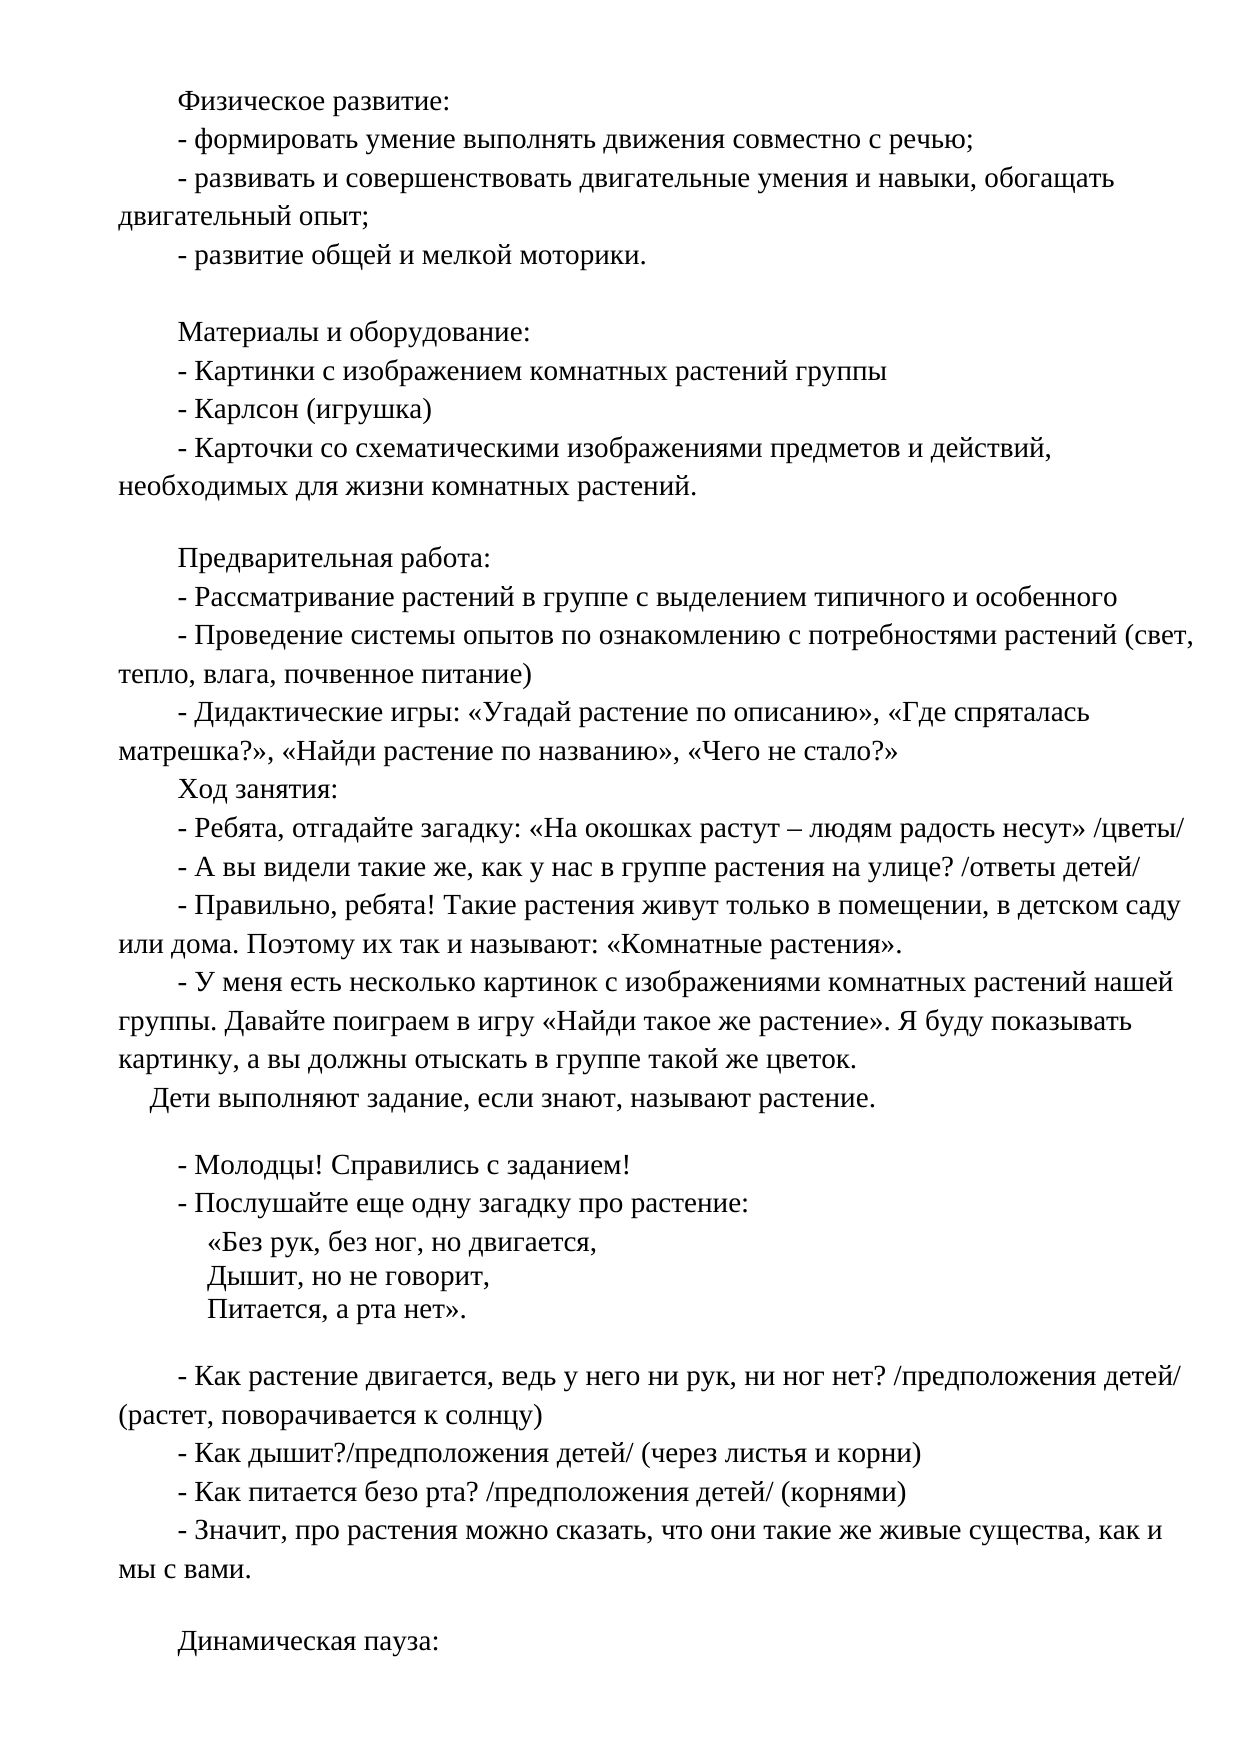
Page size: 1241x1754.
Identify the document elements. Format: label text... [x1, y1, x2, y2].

text - Ребята, отгадайте загадку: «На окошках растут – людям радость несут» /цветы/ [118, 810, 1196, 844]
text - Карточки со схематическими изображениями предметов и действий, необходимых для жизни комнатных растений. [118, 430, 1196, 502]
text «Без рук, без ног, но двигается, [118, 1224, 1196, 1258]
text - Проведение системы опытов по ознакомлению с потребностями растений (свет, тепло, влага, почвенное питание) [118, 617, 1196, 689]
text - Дидактические игры: «Угадай растение по описанию», «Где спряталась матрешка?», «Найди растение по названию», «Чего не стало?» [118, 694, 1196, 767]
text - Как дышит?/предположения детей/ (через листья и корни) [118, 1435, 1196, 1469]
text - Молодцы! Справились с заданием! [118, 1147, 1196, 1181]
text Дышит, но не говорит, [118, 1258, 1196, 1291]
text - Картинки с изображением комнатных растений группы [118, 353, 1196, 386]
text - Рассматривание растений в группе с выделением типичного и особенного [118, 579, 1196, 612]
text - развивать и совершенствовать двигательные умения и навыки, обогащать двигательный опыт; [118, 160, 1196, 232]
text Дети выполняют задание, если знают, называют растение. [118, 1080, 1196, 1113]
text - развитие общей и мелкой моторики. [118, 237, 1196, 271]
text Динамическая пауза: [118, 1623, 1196, 1657]
text - Правильно, ребята! Такие растения живут только в помещении, в детском саду или дома. Поэтому их так и называют: «Комнатные растения». [118, 887, 1196, 959]
text - А вы видели такие же, как у нас в группе растения на улице? /ответы детей/ [118, 849, 1196, 882]
text Физическое развитие: [118, 83, 1196, 116]
text - Как питается безо рта? /предположения детей/ (корнями) [118, 1474, 1196, 1507]
text - формировать умение выполнять движения совместно с речью; [118, 121, 1196, 155]
text Ход занятия: [118, 772, 1196, 805]
text - Как растение двигается, ведь у него ни рук, ни ног нет? /предположения детей/ (растет, поворачивается к солнцу) [118, 1358, 1196, 1430]
text - Значит, про растения можно сказать, что они такие же живые существа, как и мы с вами. [118, 1512, 1196, 1584]
text Предварительная работа: [118, 540, 1196, 574]
text Питается, а рта нет». [118, 1291, 1196, 1325]
text - У меня есть несколько картинок с изображениями комнатных растений нашей группы. Давайте поиграем в игру «Найди такое же растение». Я буду показывать картинку, а вы должны отыскать в группе такой же цветок. [118, 964, 1196, 1075]
text - Карлсон (игрушка) [118, 391, 1196, 425]
text Материалы и оборудование: [118, 314, 1196, 348]
text - Послушайте еще одну загадку про растение: [118, 1186, 1196, 1219]
